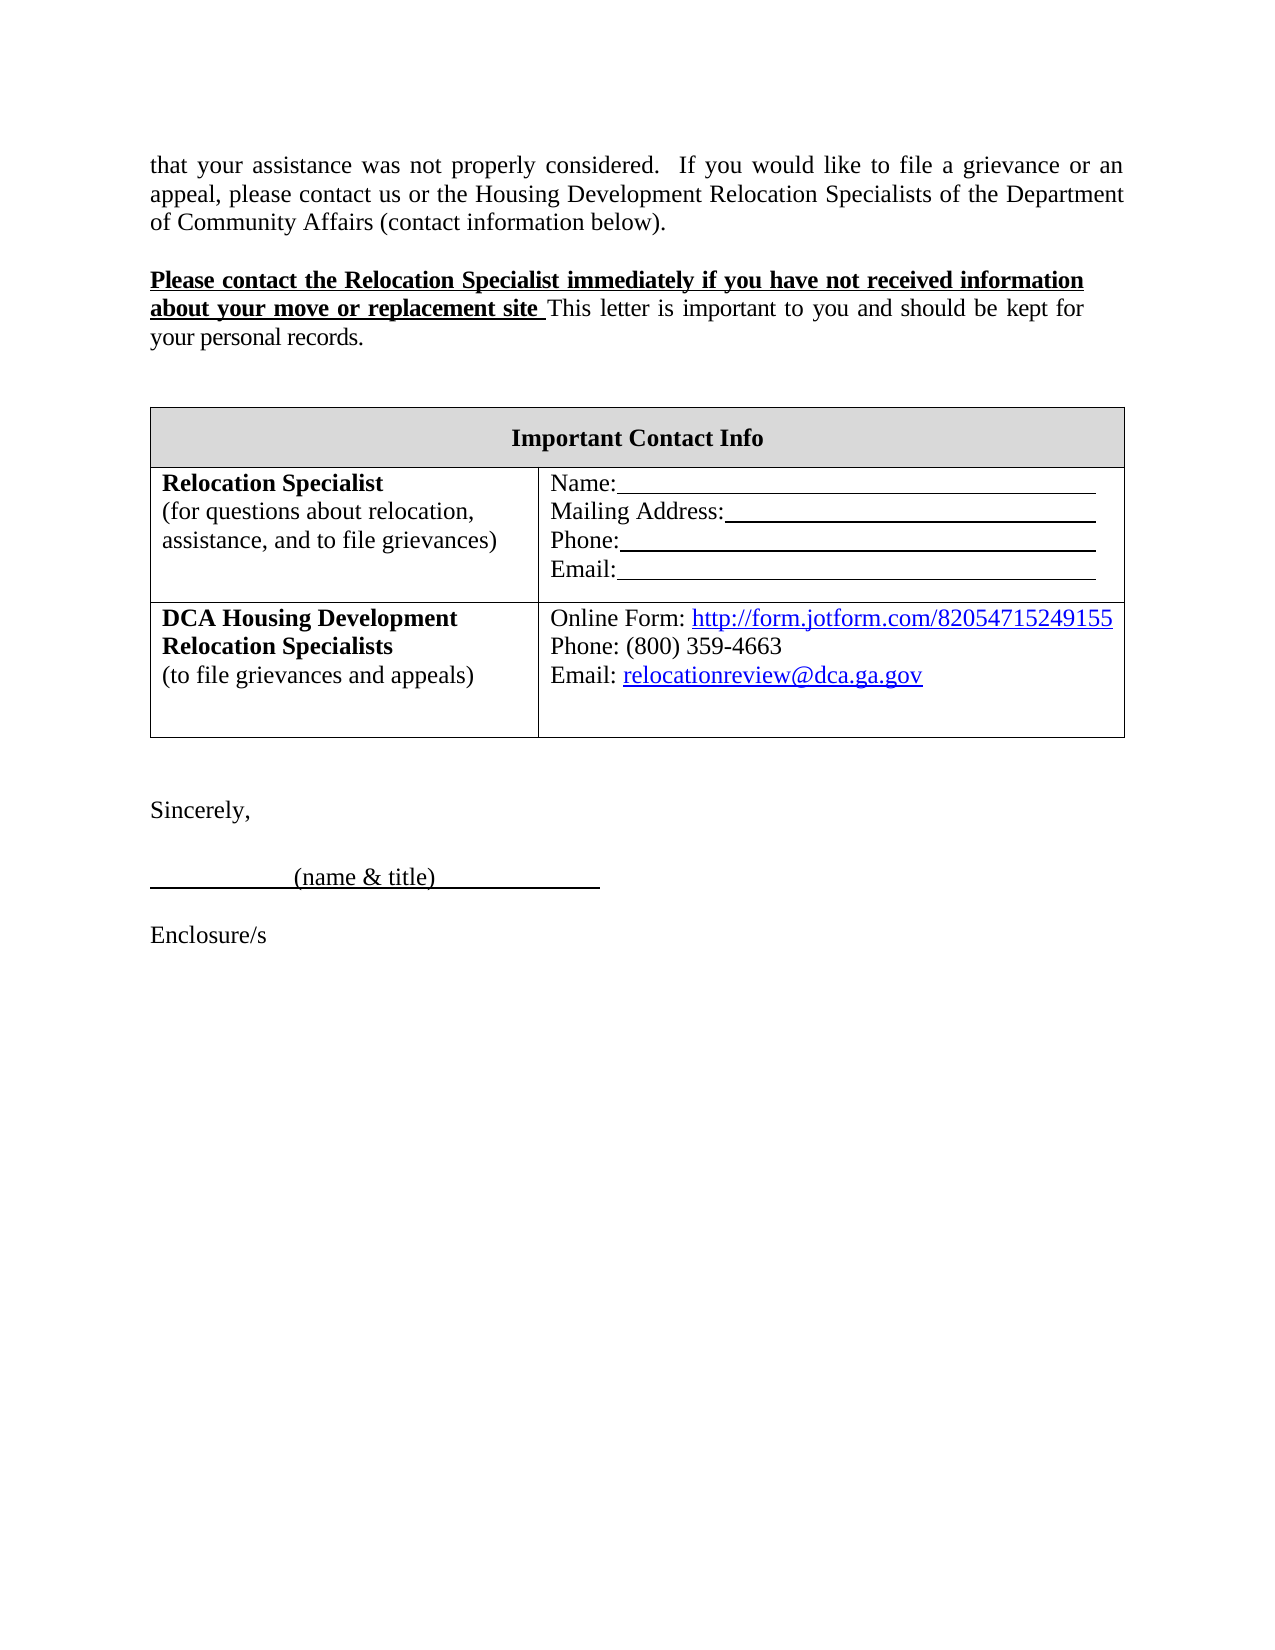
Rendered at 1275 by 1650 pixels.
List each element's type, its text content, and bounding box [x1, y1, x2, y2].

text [150, 150, 1125, 236]
text (name & title) [150, 862, 1125, 891]
text Please contact the Relocation Specialist immediately if you have not received information about your move or replacement site This letter is important to you and should be kept for your personal records. [150, 266, 1084, 290]
table_header Important Contact Info [151, 408, 1124, 467]
text Enclosure/s [150, 920, 1125, 949]
text Sincerely, [150, 795, 1055, 824]
table_cell Online Form: http://form.jotform.com/82054715249155 Phone: (800) 359-4663 Email: relocationreview@dca.ga.gov [539, 603, 1124, 737]
table_cell Name: Mailing Address: Phone: Email: [539, 468, 1124, 602]
table_cell DCA Housing Development Relocation Specialists (to file grievances and appeals) [151, 603, 538, 737]
table_cell Relocation Specialist (for questions about relocation, assistance, and to file grievances) [151, 468, 538, 602]
text Please contact the Relocation Specialist immediately if you have not received information about your move or replacement site This letter is important to you and should be kept for your personal records. [150, 291, 1084, 350]
